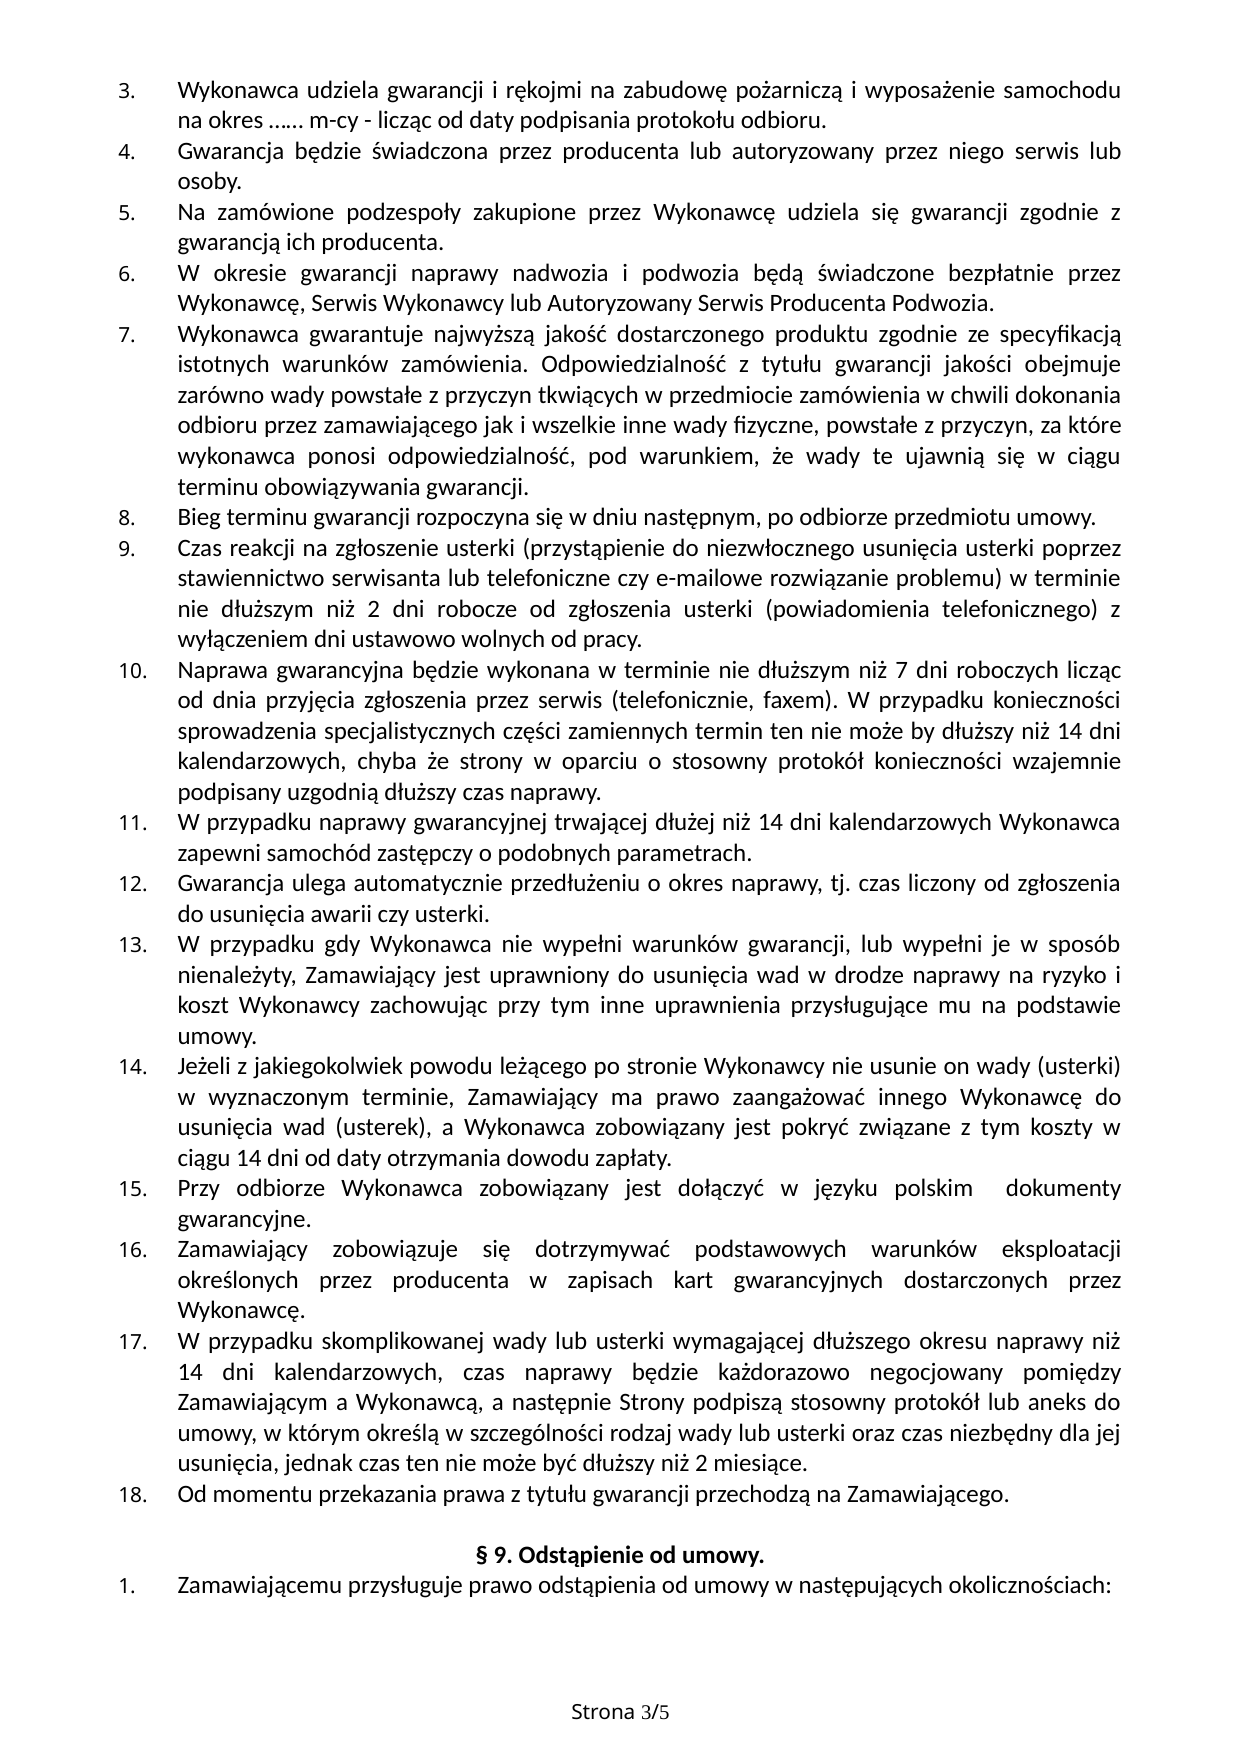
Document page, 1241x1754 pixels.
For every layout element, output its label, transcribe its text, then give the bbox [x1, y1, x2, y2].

list Od momentu przekazania prawa z tytułu gwarancji przechodzą na Zamawiającego. [118, 1478, 1122, 1508]
list Na zamówione podzespoły zakupione przez Wykonawcę udziela się gwarancji zgodnie z gwarancją ich producenta. [118, 196, 1122, 257]
list Jeżeli z jakiegokolwiek powodu leżącego po stronie Wykonawcy nie usunie on wady (usterki) w wyznaczonym terminie, Zamawiający ma prawo zaangażować innego Wykonawcę do usunięcia wad (usterek), a Wykonawca zobowiązany jest pokryć związane z tym koszty w ciągu 14 dni od daty otrzymania dowodu zapłaty. [118, 1051, 1122, 1173]
list Bieg terminu gwarancji rozpoczyna się w dniu następnym, po odbiorze przedmiotu umowy. [118, 501, 1122, 532]
list Czas reakcji na zgłoszenie usterki (przystąpienie do niezwłocznego usunięcia usterki poprzez stawiennictwo serwisanta lub telefoniczne czy e-mailowe rozwiązanie problemu) w terminie nie dłuższym niż 2 dni robocze od zgłoszenia usterki (powiadomienia telefonicznego) z wyłączeniem dni ustawowo wolnych od pracy. [118, 532, 1122, 654]
list W przypadku gdy Wykonawca nie wypełni warunków gwarancji, lub wypełni je w sposób nienależyty, Zamawiający jest uprawniony do usunięcia wad w drodze naprawy na ryzyko i koszt Wykonawcy zachowując przy tym inne uprawnienia przysługujące mu na podstawie umowy. [118, 928, 1122, 1051]
list Naprawa gwarancyjna będzie wykonana w terminie nie dłuższym niż 7 dni roboczych licząc od dnia przyjęcia zgłoszenia przez serwis (telefonicznie, faxem). W przypadku konieczności sprowadzenia specjalistycznych części zamiennych termin ten nie może by dłuższy niż 14 dni kalendarzowych, chyba że strony w oparciu o stosowny protokół konieczności wzajemnie podpisany uzgodnią dłuższy czas naprawy. [118, 654, 1122, 806]
list W przypadku naprawy gwarancyjnej trwającej dłużej niż 14 dni kalendarzowych Wykonawca zapewni samochód zastępczy o podobnych parametrach. [118, 806, 1122, 867]
list Zamawiającemu przysługuje prawo odstąpienia od umowy w następujących okolicznościach: [118, 1569, 1122, 1600]
list Przy odbiorze Wykonawca zobowiązany jest dołączyć w języku polskim dokumenty gwarancyjne. [118, 1173, 1122, 1234]
list Gwarancja ulega automatycznie przedłużeniu o okres naprawy, tj. czas liczony od zgłoszenia do usunięcia awarii czy usterki. [118, 867, 1122, 928]
list W przypadku skomplikowanej wady lub usterki wymagającej dłuższego okresu naprawy niż 14 dni kalendarzowych, czas naprawy będzie każdorazowo negocjowany pomiędzy Zamawiającym a Wykonawcą, a następnie Strony podpiszą stosowny protokół lub aneks do umowy, w którym określą w szczególności rodzaj wady lub usterki oraz czas niezbędny dla jej usunięcia, jednak czas ten nie może być dłuższy niż 2 miesiące. [118, 1325, 1122, 1478]
list Gwarancja będzie świadczona przez producenta lub autoryzowany przez niego serwis lub osoby. [118, 135, 1122, 196]
list Wykonawca gwarantuje najwyższą jakość dostarczonego produktu zgodnie ze specyfikacją istotnych warunków zamówienia. Odpowiedzialność z tytułu gwarancji jakości obejmuje zarówno wady powstałe z przyczyn tkwiących w przedmiocie zamówienia w chwili dokonania odbioru przez zamawiającego jak i wszelkie inne wady fizyczne, powstałe z przyczyn, za które wykonawca ponosi odpowiedzialność, pod warunkiem, że wady te ujawnią się w ciągu terminu obowiązywania gwarancji. [118, 318, 1122, 501]
list Zamawiający zobowiązuje się dotrzymywać podstawowych warunków eksploatacji określonych przez producenta w zapisach kart gwarancyjnych dostarczonych przez Wykonawcę. [118, 1234, 1122, 1325]
text § 9. Odstąpienie od umowy. [118, 1539, 1122, 1569]
list W okresie gwarancji naprawy nadwozia i podwozia będą świadczone bezpłatnie przez Wykonawcę, Serwis Wykonawcy lub Autoryzowany Serwis Producenta Podwozia. [118, 257, 1122, 318]
list Wykonawca udziela gwarancji i rękojmi na zabudowę pożarniczą i wyposażenie samochodu na okres …… m-cy - licząc od daty podpisania protokołu odbioru. [118, 74, 1122, 135]
